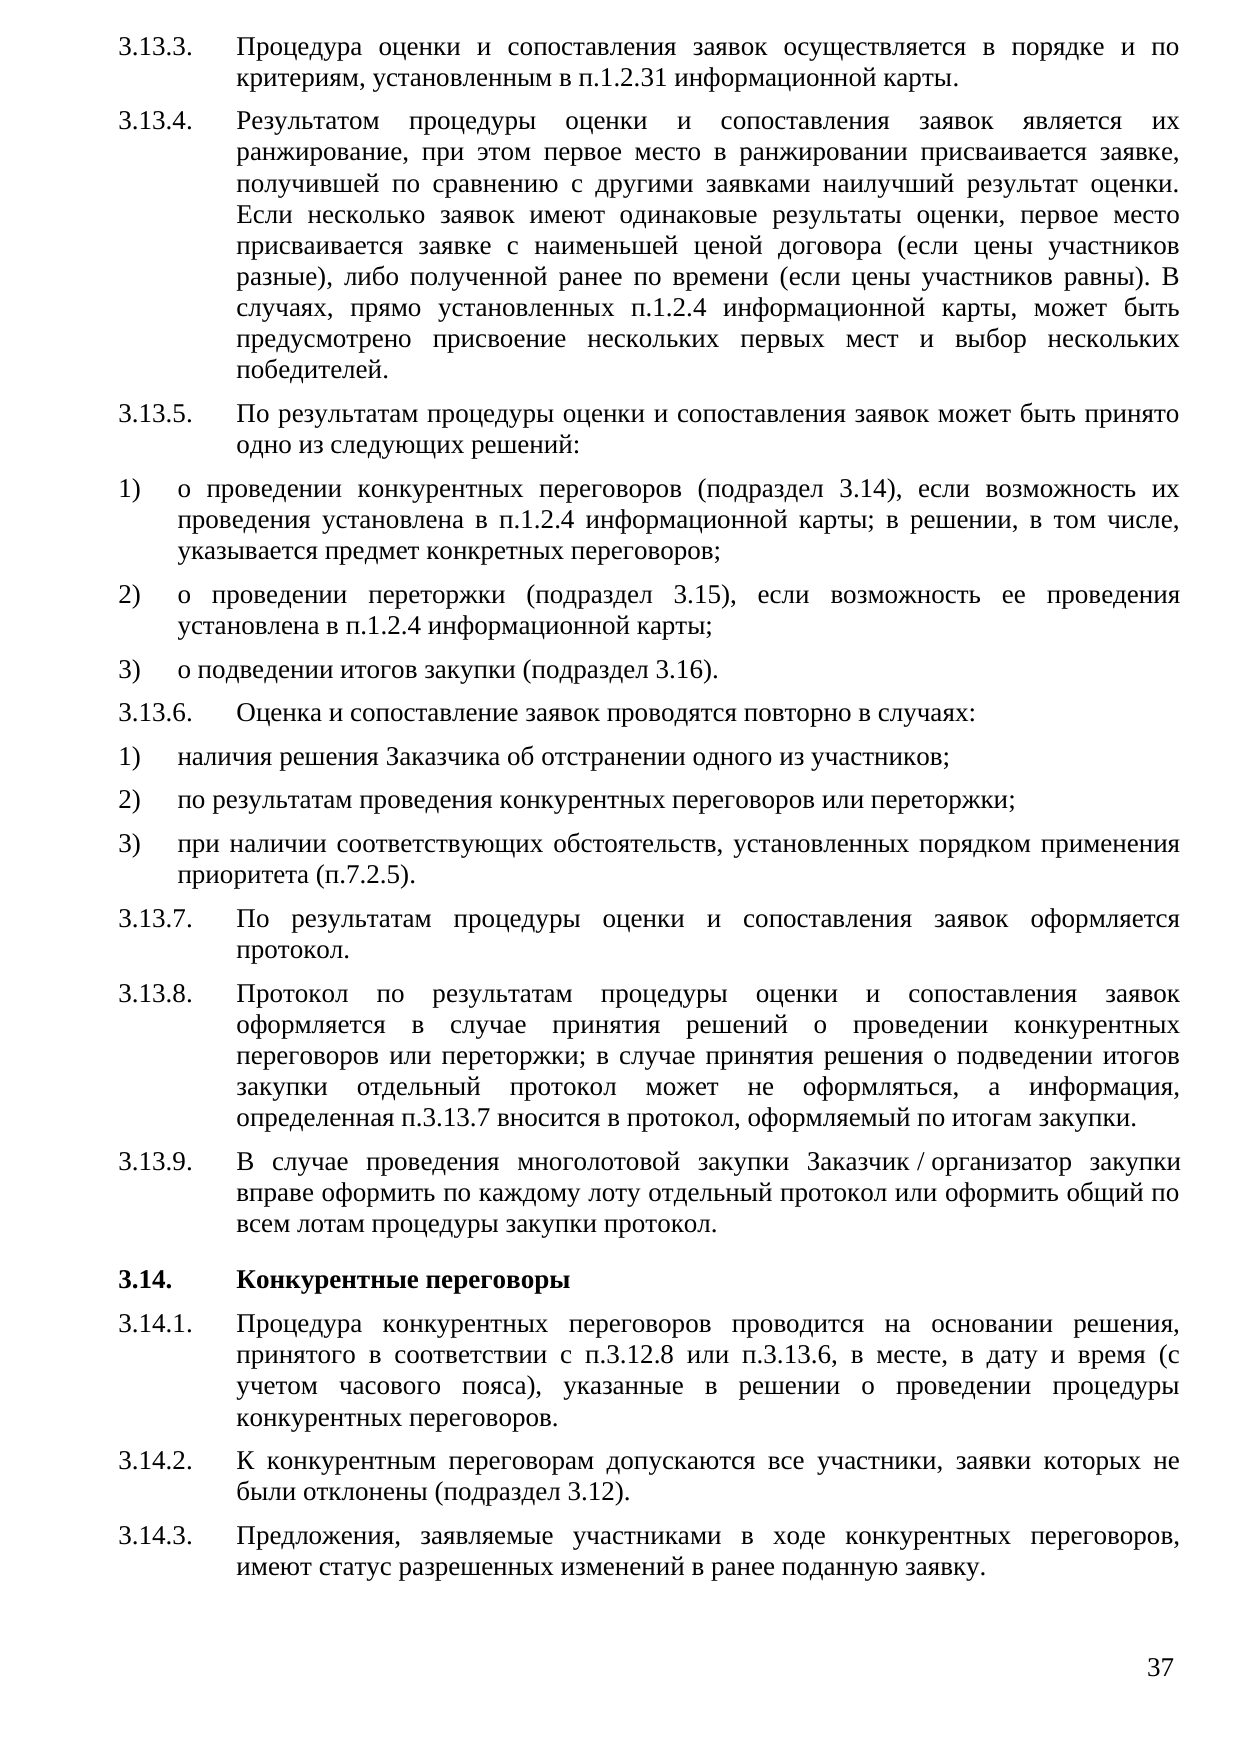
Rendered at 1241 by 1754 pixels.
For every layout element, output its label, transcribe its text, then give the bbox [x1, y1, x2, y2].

text Процедура оценки и сопоставления заявок осуществляется в порядке и по критериям, установленным в п.1.2.31 информационной карты. [118, 29, 1181, 92]
text Процедура конкурентных переговоров проводится на основании решения, принятого в соответствии с п.3.12.8 или п.3.13.6, в месте, в дату и время (с учетом часового пояса), указанные в решении о проведении процедуры конкурентных переговоров. [118, 1307, 1181, 1432]
text наличия решения Заказчика об отстранении одного из участников; [118, 740, 1181, 771]
text о проведении переторжки (подраздел 3.15), если возможность ее проведения установлена в п.1.2.4 информационной карты; [118, 578, 1181, 640]
text К конкурентным переговорам допускаются все участники, заявки которых не были отклонены (подраздел 3.12). [118, 1444, 1181, 1507]
text Конкурентные переговоры [118, 1263, 1181, 1295]
text Предложения, заявляемые участниками в ходе конкурентных переговоров, имеют статус разрешенных изменений в ранее поданную заявку. [118, 1519, 1181, 1581]
text по результатам проведения конкурентных переговоров или переторжки; [118, 784, 1181, 815]
text В случае проведения многолотовой закупки Заказчик / организатор закупки вправе оформить по каждому лоту отдельный протокол или оформить общий по всем лотам процедуры закупки протокол. [118, 1145, 1181, 1238]
text Оценка и сопоставление заявок проводятся повторно в случаях: [118, 696, 1181, 727]
text Результатом процедуры оценки и сопоставления заявок является их ранжирование, при этом первое место в ранжировании присваивается заявке, получившей по сравнению с другими заявками наилучший результат оценки. Если несколько заявок имеют одинаковые результаты оценки, первое место присваивается заявке с наименьшей ценой договора (если цены участников разные), либо полученной ранее по времени (если цены участников равны). В случаях, прямо установленных п.1.2.4 информационной карты, может быть предусмотрено присвоение нескольких первых мест и выбор нескольких победителей. [118, 104, 1181, 385]
text при наличии соответствующих обстоятельств, установленных порядком применения приоритета (п.7.2.5). [118, 827, 1181, 889]
text Протокол по результатам процедуры оценки и сопоставления заявок оформляется в случае принятия решений о проведении конкурентных переговоров или переторжки; в случае принятия решения о подведении итогов закупки отдельный протокол может не оформляться, а информация, определенная п.3.13.7 вносится в протокол, оформляемый по итогам закупки. [118, 977, 1181, 1133]
text По результатам процедуры оценки и сопоставления заявок оформляется протокол. [118, 902, 1181, 964]
text о подведении итогов закупки (подраздел 3.16). [118, 653, 1181, 684]
text По результатам процедуры оценки и сопоставления заявок может быть принято одно из следующих решений: [118, 397, 1181, 459]
text о проведении конкурентных переговоров (подраздел 3.14), если возможность их проведения установлена в п.1.2.4 информационной карты; в решении, в том числе, указывается предмет конкретных переговоров; [118, 472, 1181, 565]
